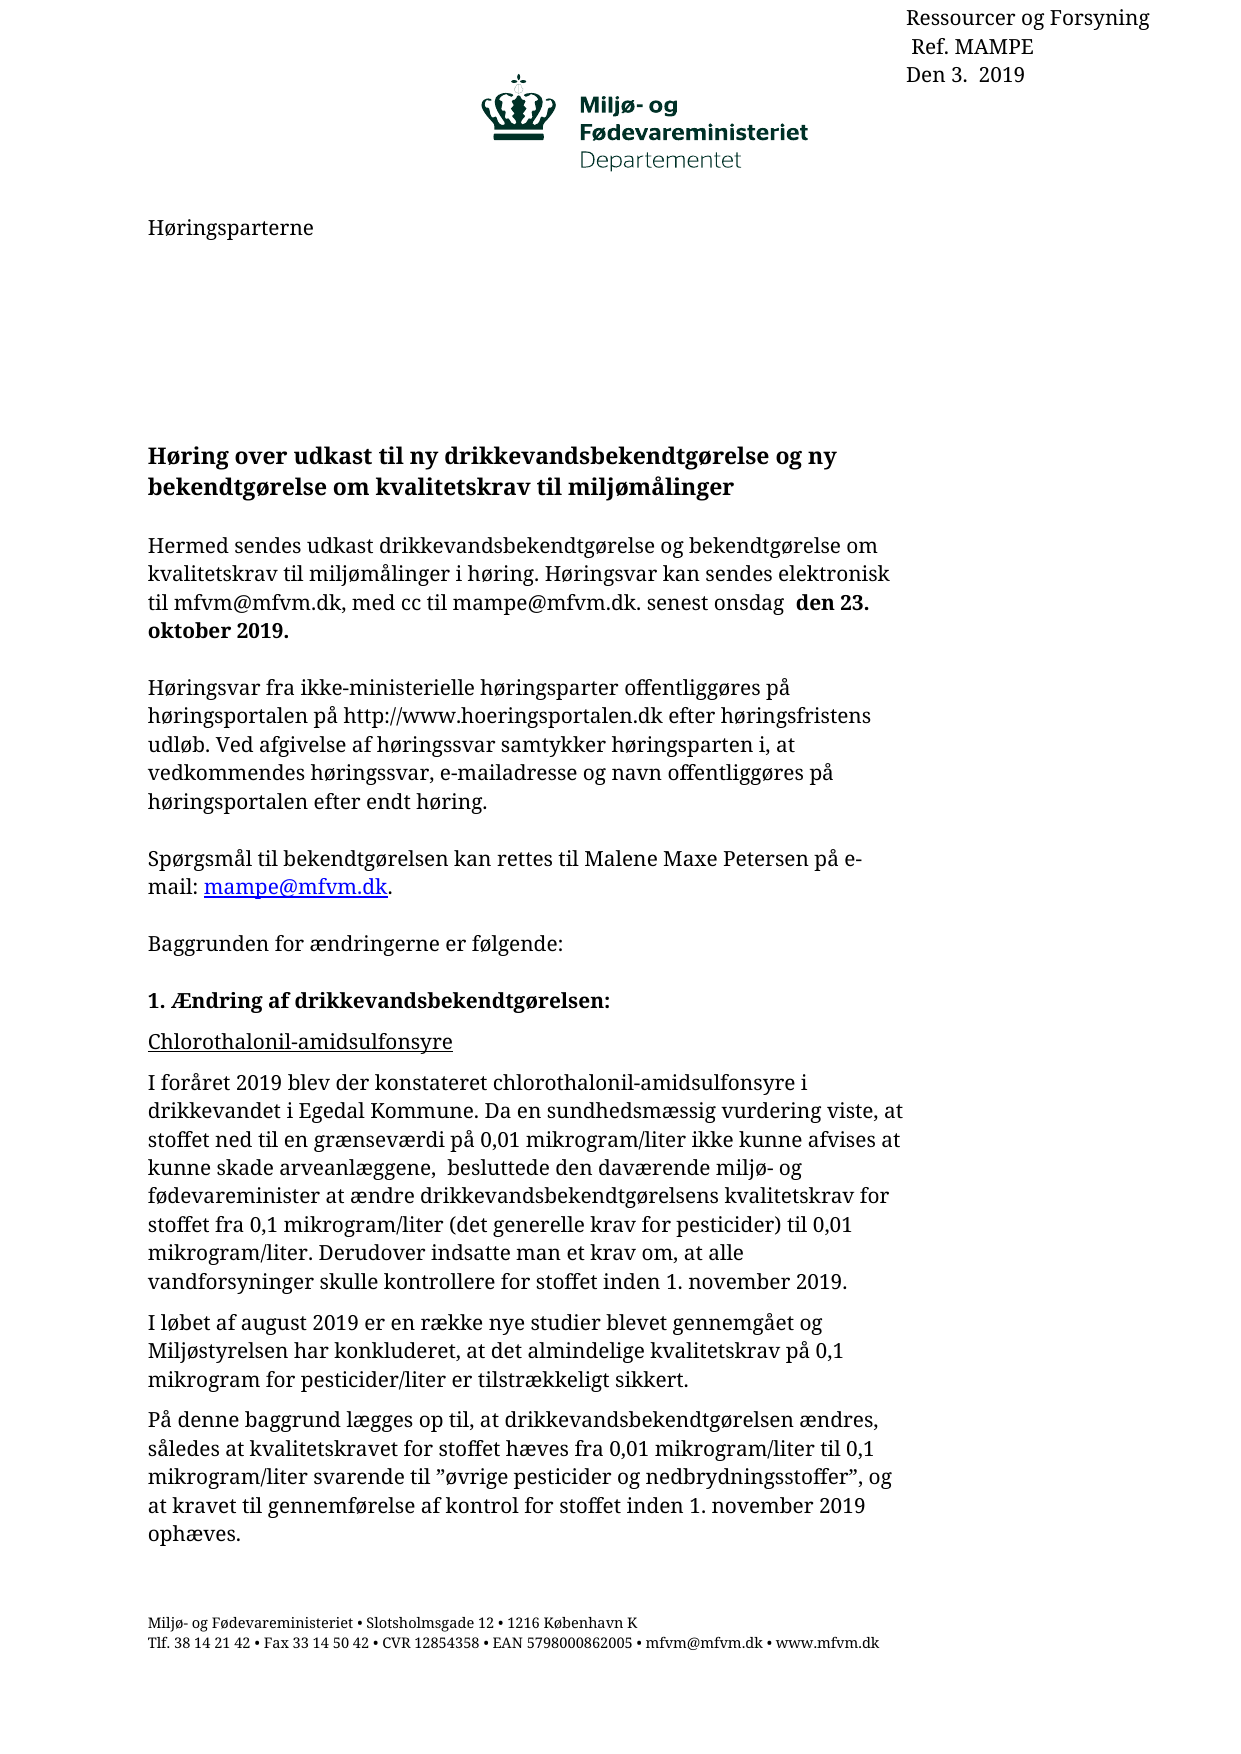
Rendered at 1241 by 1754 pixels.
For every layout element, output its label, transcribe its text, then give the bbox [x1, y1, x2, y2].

text I foråret 2019 blev der konstateret chlorothalonil-amidsulfonsyre i drikkevandet i Egedal Kommune. Da en sundhedsmæssig vurdering viste, at stoffet ned til en grænseværdi på 0,01 mikrogram/liter ikke kunne afvises at kunne skade arveanlæggene, besluttede den daværende miljø- og fødevareminister at ændre drikkevandsbekendtgørelsens kvalitetskrav for stoffet fra 0,1 mikrogram/liter (det generelle krav for pesticider) til 0,01 mikrogram/liter. Derudover indsatte man et krav om, at alle vandforsyninger skulle kontrollere for stoffet inden 1. november 2019. [148, 1068, 909, 1295]
text Chlorothalonil-amidsulfonsyre [148, 1027, 909, 1055]
table_header Høringsparterne [148, 213, 879, 440]
text Hermed sendes udkast drikkevandsbekendtgørelse og bekendtgørelse om kvalitetskrav til miljømålinger i høring. Høringsvar kan sendes elektronisk til mfvm@mfvm.dk, med cc til mampe@mfvm.dk. senest onsdag den 23. oktober 2019. [148, 531, 909, 645]
text Baggrunden for ændringerne er følgende: [148, 929, 909, 957]
text Spørgsmål til bekendtgørelsen kan rettes til Malene Maxe Petersen på e-mail: mampe@mfvm.dk. [148, 844, 909, 901]
text På denne baggrund lægges op til, at drikkevandsbekendtgørelsen ændres, således at kvalitetskravet for stoffet hæves fra 0,01 mikrogram/liter til 0,1 mikrogram/liter svarende til ”øvrige pesticider og nedbrydningsstoffer”, og at kravet til gennemførelse af kontrol for stoffet inden 1. november 2019 ophæves. [148, 1406, 909, 1548]
subtitle Høring over udkast til ny drikkevandsbekendtgørelse og ny bekendtgørelse om kvalitetskrav til miljømålinger [148, 440, 909, 502]
text Høringsvar fra ikke-ministerielle høringsparter offentliggøres på høringsportalen på http://www.hoeringsportalen.dk efter høringsfristens udløb. Ved afgivelse af høringssvar samtykker høringsparten i, at vedkommendes høringssvar, e-mailadresse og navn offentliggøres på høringsportalen efter endt høring. [148, 673, 909, 815]
text 1. Ændring af drikkevandsbekendtgørelsen: [148, 986, 909, 1014]
text I løbet af august 2019 er en række nye studier blevet gennemgået og Miljøstyrelsen har konkluderet, at det almindelige kvalitetskrav på 0,1 mikrogram for pesticider/liter er tilstrækkeligt sikkert. [148, 1308, 909, 1393]
